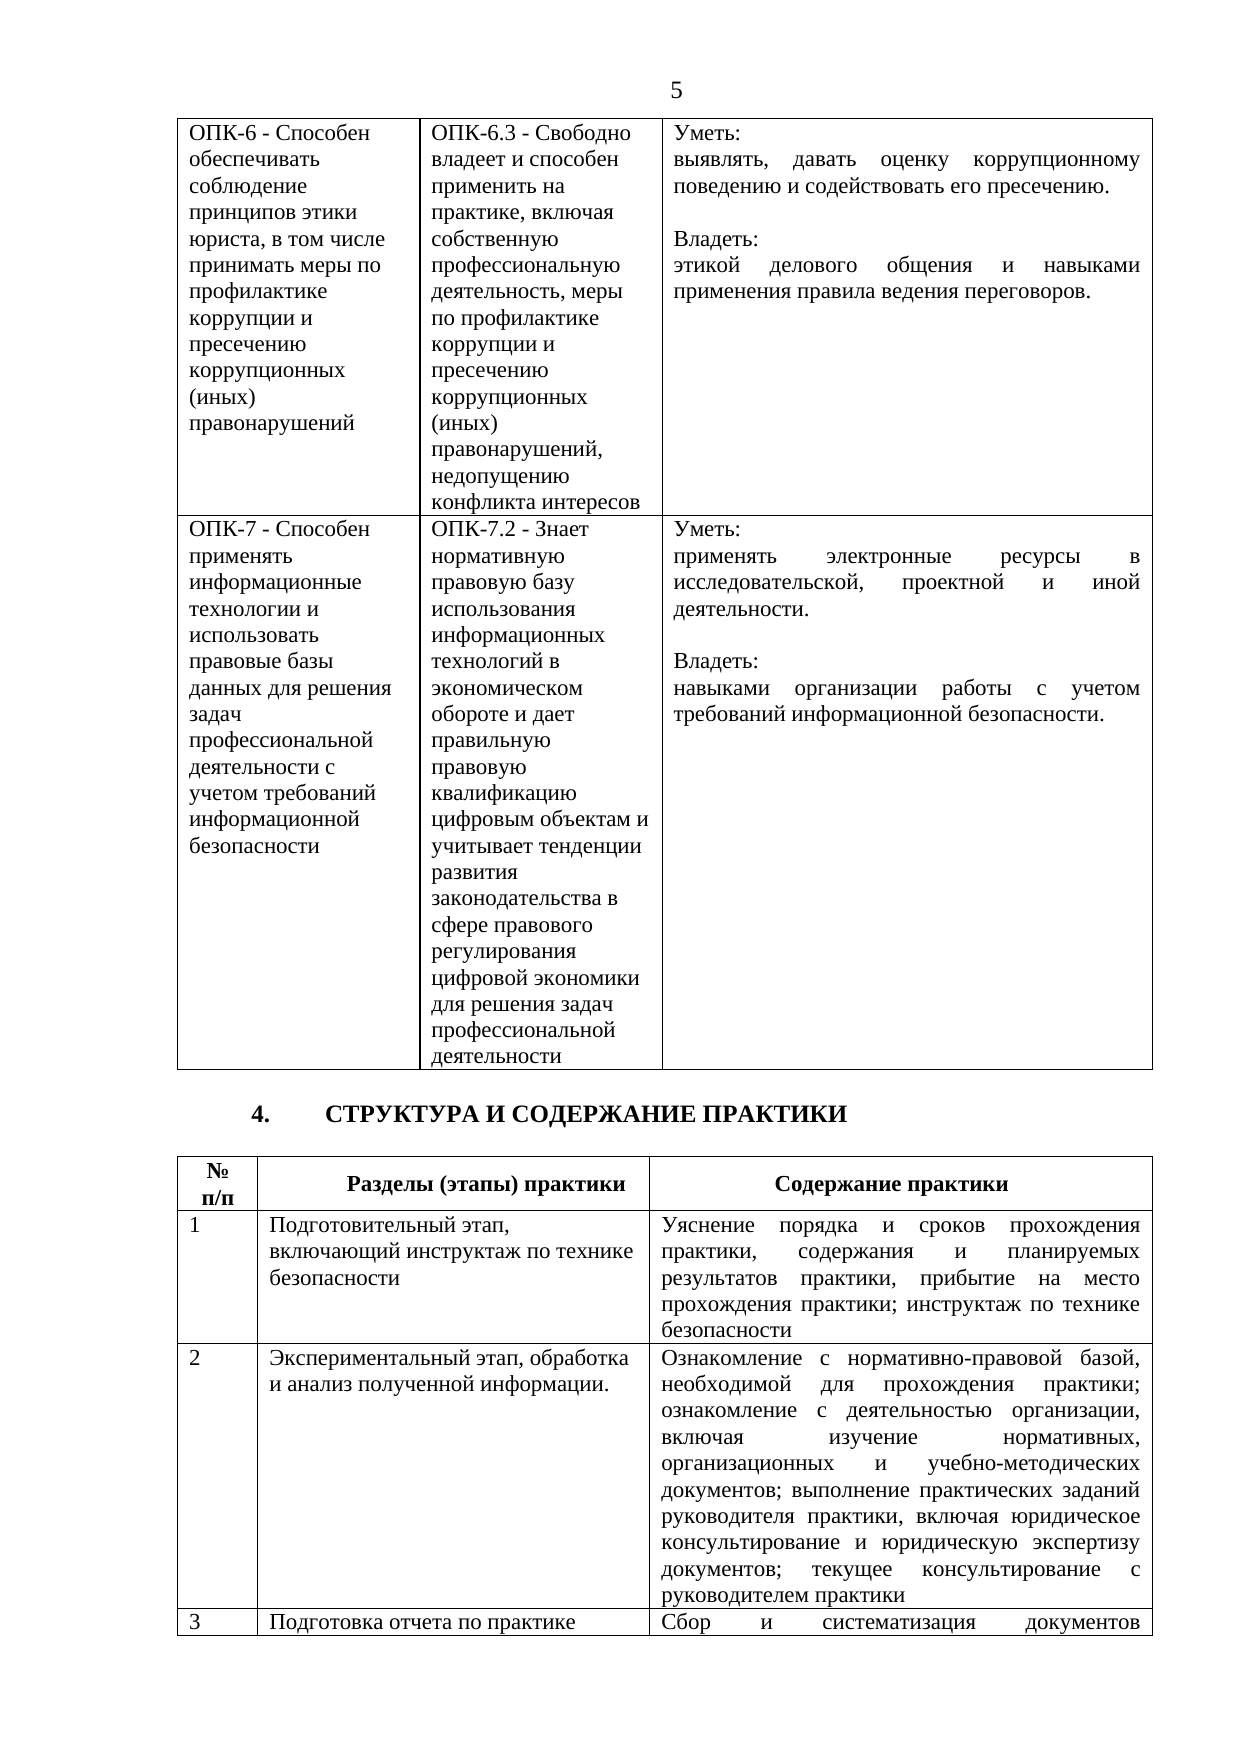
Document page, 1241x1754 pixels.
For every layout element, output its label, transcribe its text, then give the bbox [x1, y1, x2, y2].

table_cell Подготовительный этап, включающий инструктаж по технике безопасности [258, 1211, 649, 1343]
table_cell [258, 1609, 649, 1635]
table_cell ОПК-6 - Способен обеспечивать соблюдение принципов этики юриста, в том числе принимать меры по профилактике коррупции и пресечению коррупционных (иных) правонарушений [178, 119, 419, 514]
table_header Содержание практики [650, 1157, 1152, 1210]
table_cell Уяснение порядка и сроков прохождения практики, содержания и планируемых результатов практики, прибытие на место прохождения практики; инструктаж по технике безопасности [650, 1211, 1152, 1343]
table_cell Экспериментальный этап, обработка и анализ полученной информации. [258, 1344, 649, 1607]
table_cell Уметь: выявлять, давать оценку коррупционному поведению и содействовать его пресечению. Владеть: этикой делового общения и навыками применения правила ведения переговоров. [663, 119, 1152, 514]
table_cell ОПК-7 - Способен применять информационные технологии и использовать правовые базы данных для решения задач профессиональной деятельности с учетом требований информационной безопасности [178, 516, 419, 1069]
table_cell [650, 1609, 1152, 1635]
table_cell 1 [178, 1211, 257, 1343]
table_cell Ознакомление с нормативно-правовой базой, необходимой для прохождения практики; ознакомление с деятельностью организации, включая изучение нормативных, организационных и учебно-методических документов; выполнение практических заданий руководителя практики, включая юридическое консультирование и юридическую экспертизу документов; текущее консультирование с руководителем практики [650, 1344, 1152, 1607]
table_cell 3 [178, 1609, 257, 1635]
table_cell ОПК-6.3 - Свободно владеет и способен применить на практике, включая собственную профессиональную деятельность, меры по профилактике коррупции и пресечению коррупционных (иных) правонарушений, недопущению конфликта интересов [421, 119, 662, 514]
table_cell ОПК-7.2 - Знает нормативную правовую базу использования информационных технологий в экономическом обороте и дает правильную правовую квалификацию цифровым объектам и учитывает тенденции развития законодательства в сфере правового регулирования цифровой экономики для решения задач профессиональной деятельности [421, 516, 662, 1069]
list СТРУКТУРА И СОДЕРЖАНИЕ ПРАКТИКИ [177, 1099, 1152, 1127]
table_cell Уметь: применять электронные ресурсы в исследовательской, проектной и иной деятельности. Владеть: навыками организации работы с учетом требований информационной безопасности. [663, 516, 1152, 1069]
table_header Разделы (этапы) практики [258, 1157, 649, 1210]
table_cell 2 [178, 1344, 257, 1607]
table_header № п/п [178, 1157, 257, 1210]
